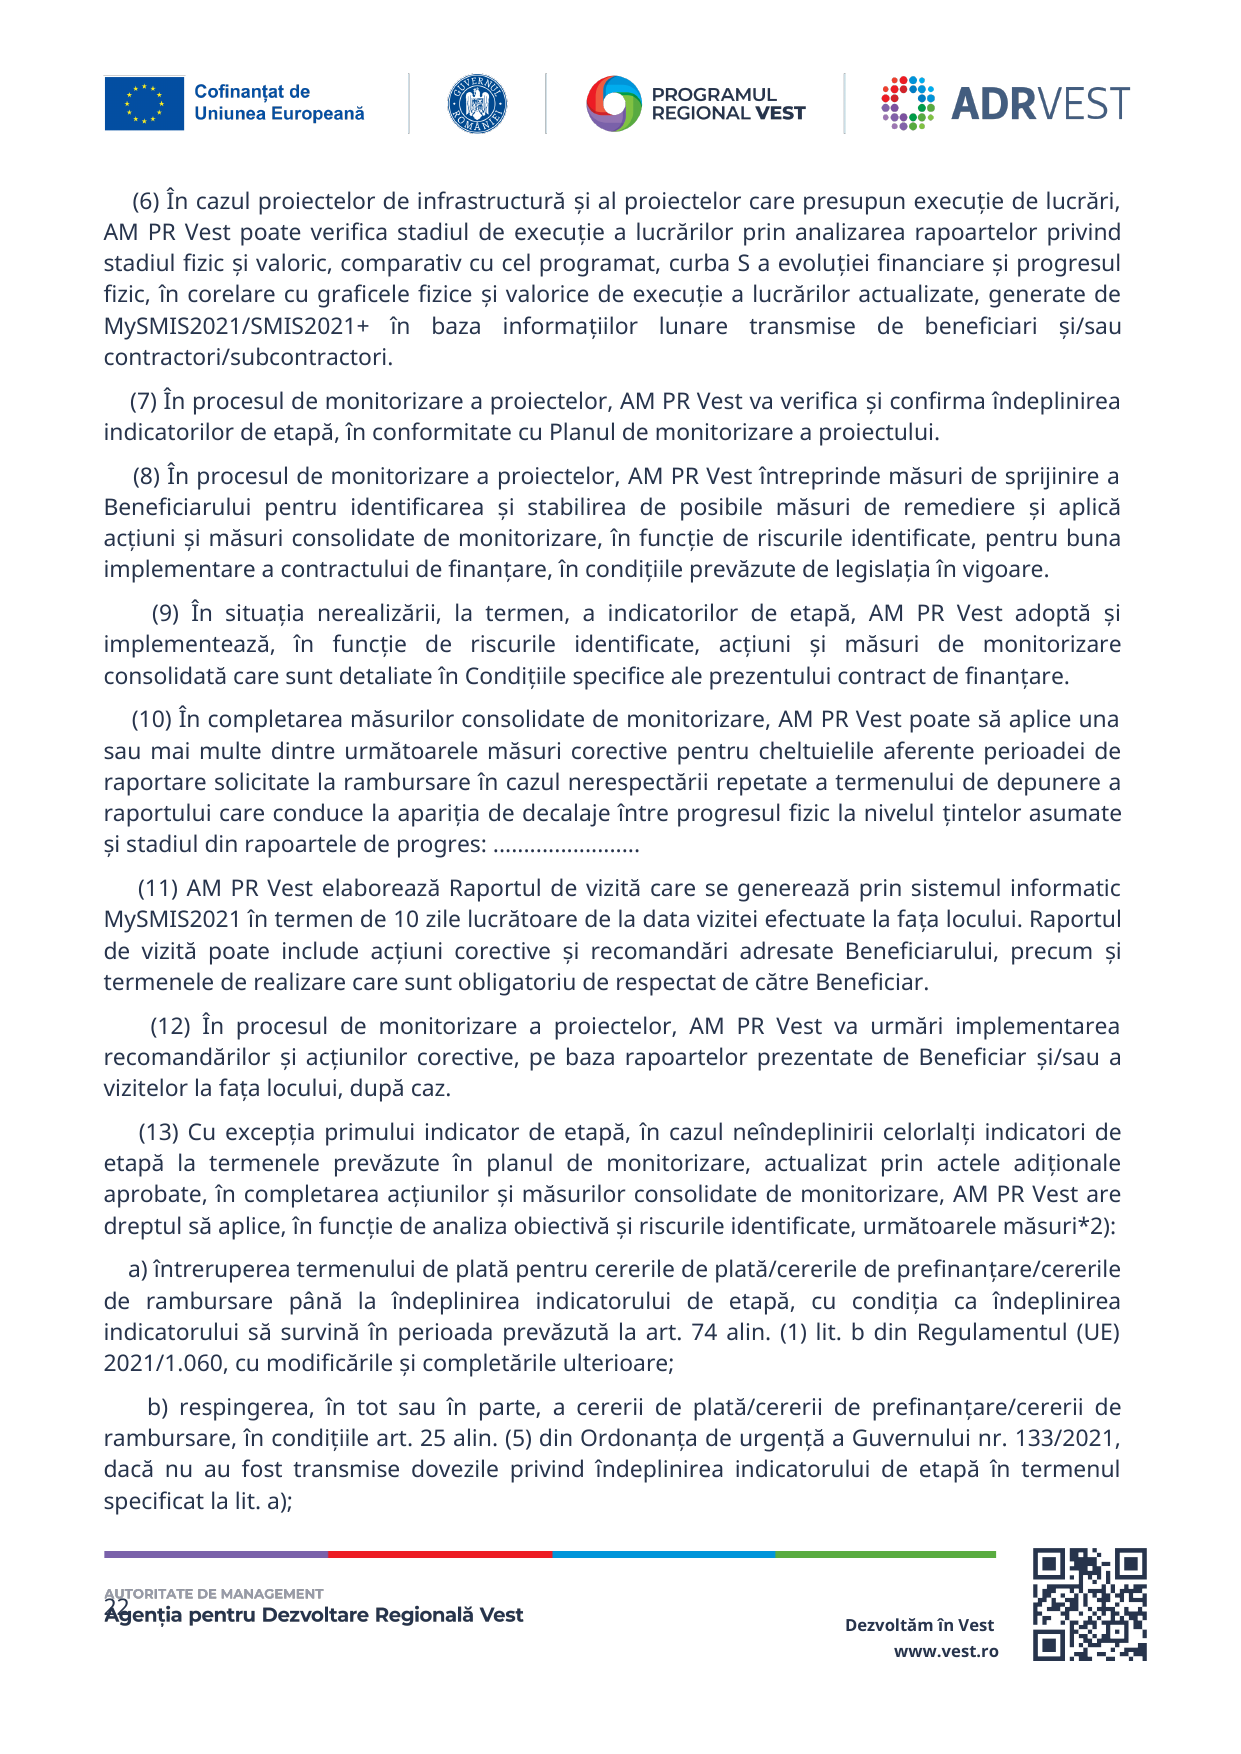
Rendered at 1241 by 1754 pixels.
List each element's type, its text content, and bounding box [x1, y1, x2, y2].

text (13) Cu excepţia primului indicator de etapă, în cazul neîndeplinirii celorlalţi indicatori de etapă la termenele prevăzute în planul de monitorizare, actualizat prin actele adiţionale aprobate, în completarea acţiunilor şi măsurilor consolidate de monitorizare, AM PR Vest are dreptul să aplice, în funcţie de analiza obiectivă şi riscurile identificate, următoarele măsuri*2): [103, 1116, 1122, 1241]
text b) respingerea, în tot sau în parte, a cererii de plată/cererii de prefinanţare/cererii de rambursare, în condiţiile art. 25 alin. (5) din Ordonanţa de urgenţă a Guvernului nr. 133/2021, dacă nu au fost transmise dovezile privind îndeplinirea indicatorului de etapă în termenul specificat la lit. a); [103, 1391, 1122, 1516]
text (9) În situaţia nerealizării, la termen, a indicatorilor de etapă, AM PR Vest adoptă şi implementează, în funcţie de riscurile identificate, acţiuni şi măsuri de monitorizare consolidată care sunt detaliate în Condiţiile specifice ale prezentului contract de finanţare. [103, 597, 1122, 691]
text (10) În completarea măsurilor consolidate de monitorizare, AM PR Vest poate să aplice una sau mai multe dintre următoarele măsuri corective pentru cheltuielile aferente perioadei de raportare solicitate la rambursare în cazul nerespectării repetate a termenului de depunere a raportului care conduce la apariţia de decalaje între progresul fizic la nivelul ţintelor asumate şi stadiul din rapoartele de progres: ........................ [103, 703, 1122, 859]
text (7) În procesul de monitorizare a proiectelor, AM PR Vest va verifica şi confirma îndeplinirea indicatorilor de etapă, în conformitate cu Planul de monitorizare a proiectului. [103, 384, 1122, 447]
text (6) În cazul proiectelor de infrastructură şi al proiectelor care presupun execuţie de lucrări, AM PR Vest poate verifica stadiul de execuţie a lucrărilor prin analizarea rapoartelor privind stadiul fizic şi valoric, comparativ cu cel programat, curba S a evoluţiei financiare şi progresul fizic, în corelare cu graficele fizice şi valorice de execuţie a lucrărilor actualizate, generate de MySMIS2021/SMIS2021+ în baza informaţiilor lunare transmise de beneficiari şi/sau contractori/subcontractori. [103, 184, 1122, 372]
text (11) AM PR Vest elaborează Raportul de vizită care se generează prin sistemul informatic MySMIS2021 în termen de 10 zile lucrătoare de la data vizitei efectuate la faţa locului. Raportul de vizită poate include acţiuni corective şi recomandări adresate Beneficiarului, precum şi termenele de realizare care sunt obligatoriu de respectat de către Beneficiar. [103, 872, 1122, 997]
text (8) În procesul de monitorizare a proiectelor, AM PR Vest întreprinde măsuri de sprijinire a Beneficiarului pentru identificarea şi stabilirea de posibile măsuri de remediere şi aplică acţiuni şi măsuri consolidate de monitorizare, în funcţie de riscurile identificate, pentru buna implementare a contractului de finanţare, în condiţiile prevăzute de legislaţia în vigoare. [103, 459, 1122, 584]
text a) întreruperea termenului de plată pentru cererile de plată/cererile de prefinanţare/cererile de rambursare până la îndeplinirea indicatorului de etapă, cu condiţia ca îndeplinirea indicatorului să survină în perioada prevăzută la art. 74 alin. (1) lit. b din Regulamentul (UE) 2021/1.060, cu modificările şi completările ulterioare; [103, 1253, 1122, 1378]
picture [103, 73, 1131, 134]
text (12) În procesul de monitorizare a proiectelor, AM PR Vest va urmări implementarea recomandărilor şi acţiunilor corective, pe baza rapoartelor prezentate de Beneficiar şi/sau a vizitelor la faţa locului, după caz. [103, 1009, 1122, 1103]
picture [1025, 1539, 1156, 1670]
